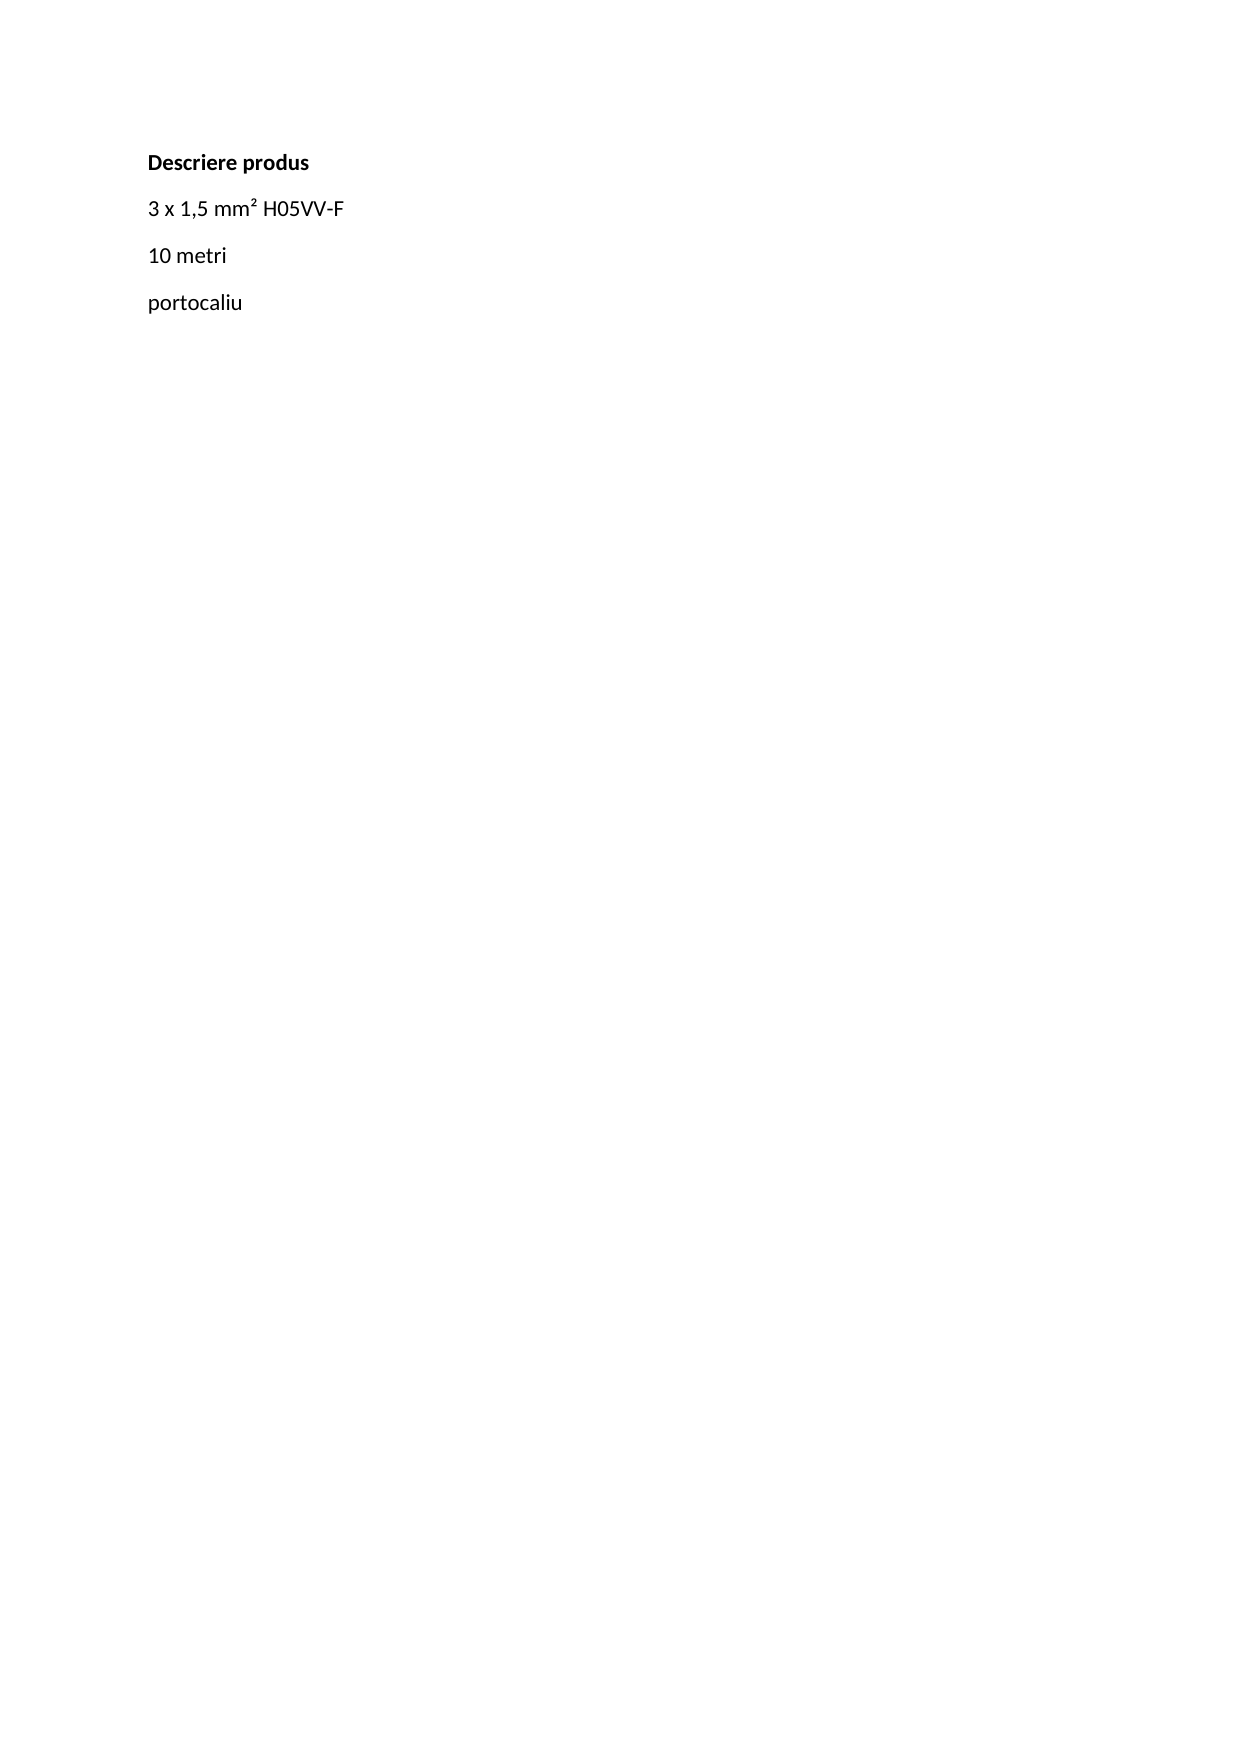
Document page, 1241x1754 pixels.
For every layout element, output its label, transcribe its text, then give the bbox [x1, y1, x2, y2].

text Descriere produs [148, 148, 1093, 176]
text 3 x 1,5 mm² H05VV-F [148, 194, 1093, 222]
text portocaliu [148, 288, 1093, 316]
text 10 metri [148, 241, 1093, 269]
